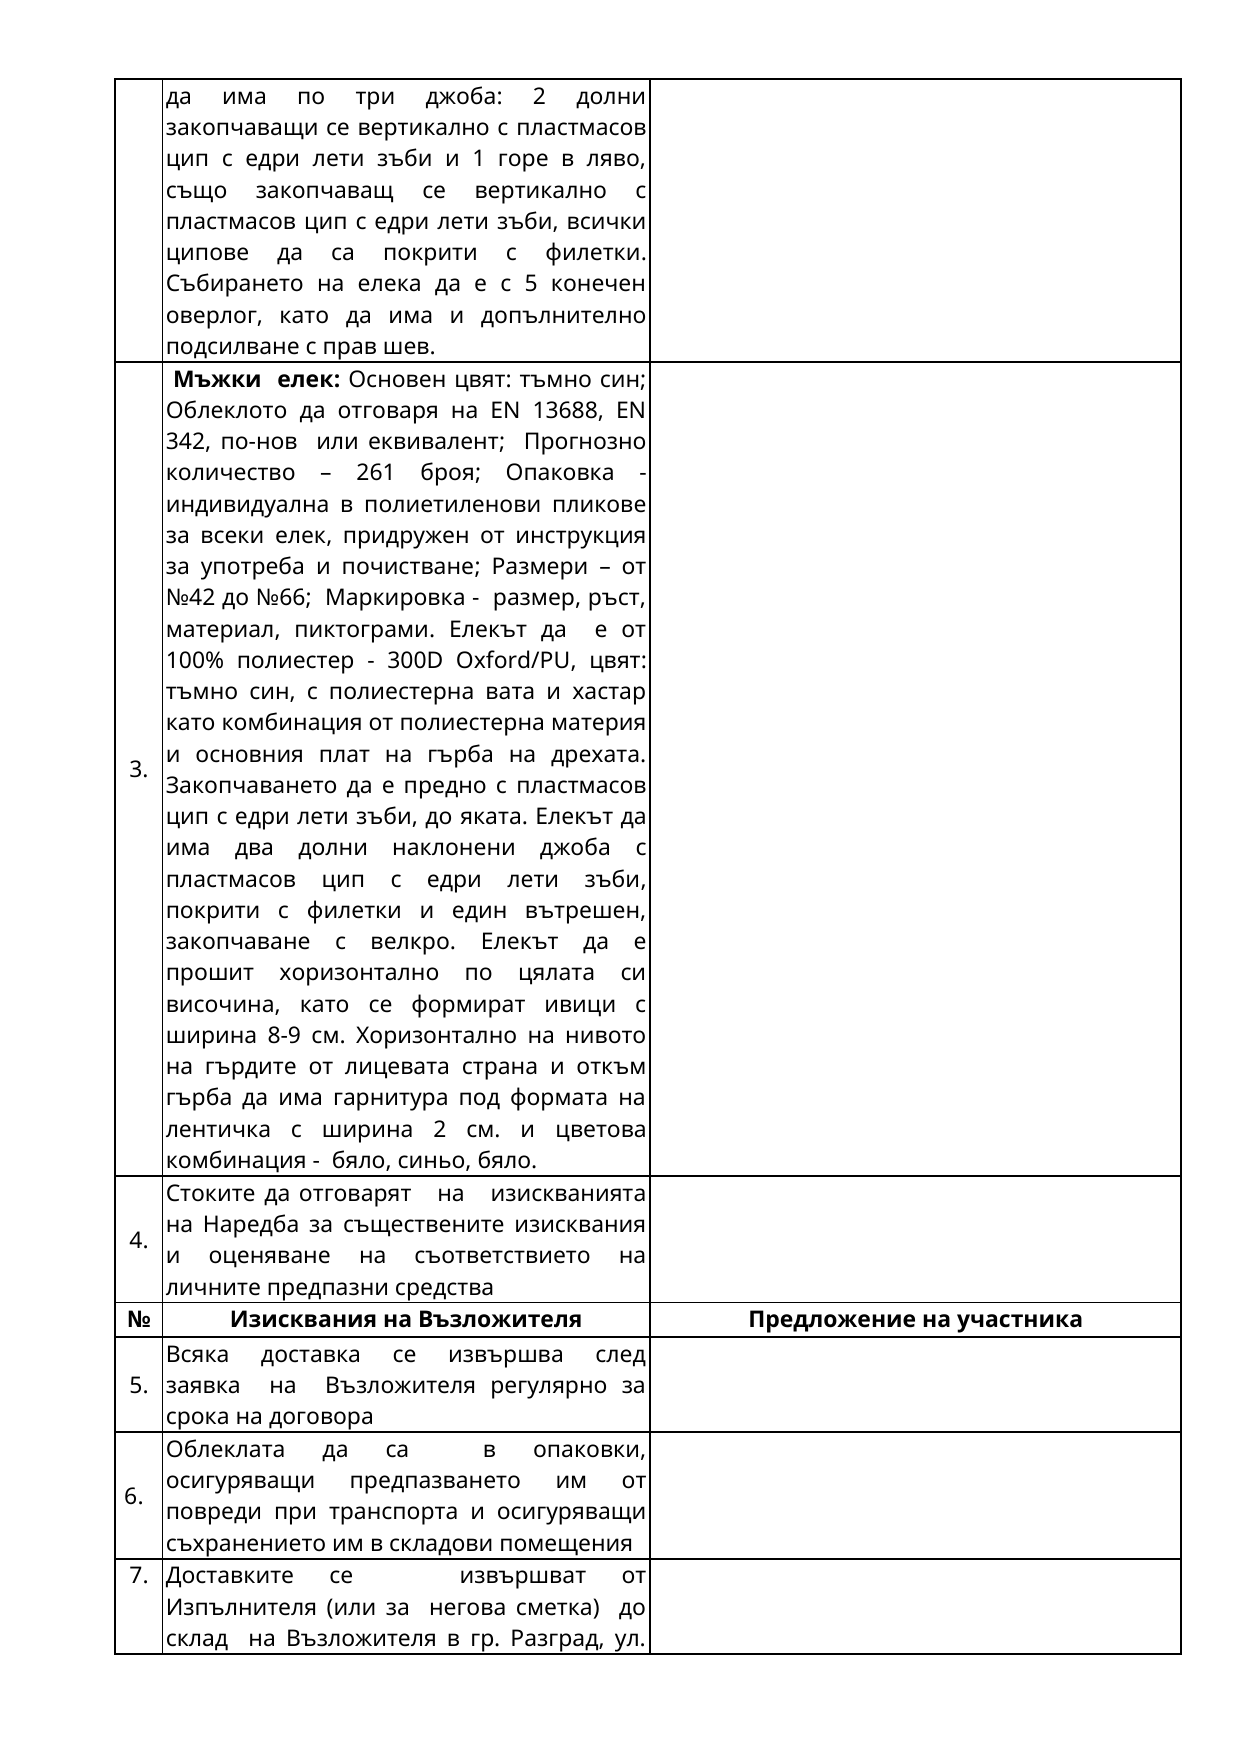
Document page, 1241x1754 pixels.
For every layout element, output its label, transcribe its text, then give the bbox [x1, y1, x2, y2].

table_cell 3. [116, 363, 162, 1175]
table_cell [163, 1560, 649, 1653]
table_cell [651, 80, 1180, 361]
table_cell Предложение на участника [651, 1303, 1180, 1336]
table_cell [163, 80, 649, 361]
table_cell Облеклата да са в опаковки, осигуряващи предпазването им от повреди при транспорта и осигуряващи съхранението им в складови помещения [163, 1433, 649, 1558]
table_cell 7. [116, 1560, 162, 1653]
table_cell Изисквания на Възложителя [163, 1303, 649, 1336]
table_cell [651, 1177, 1180, 1302]
table_cell [651, 1338, 1180, 1431]
table_cell 2. [116, 80, 162, 361]
table_cell [651, 1433, 1180, 1558]
table_cell Мъжки елек: Основен цвят: тъмно син; Облеклото да отговаря на EN 13688, EN 342, по-нов или еквивалент; Прогнозно количество – 261 броя; Опаковка - индивидуална в полиетиленови пликове за всеки елек, придружен от инструкция за употреба и почистване; Размери – от №42 до №66; Маркировка - размер, ръст, материал, пиктограми. Елекът да е от 100% полиестер - 300D Oxford/PU, цвят: тъмно син, с полиестерна вата и хастар като комбинация от полиестерна материя и основния плат на гърба на дрехата. Закопчаването да е предно с пластмасов цип с едри лети зъби, до яката. Елекът да има два долни наклонени джоба с пластмасов цип с едри лети зъби, покрити с филетки и един вътрешен, закопчаване с велкро. Елекът да е прошит хоризонтално по цялата си височина, като се формират ивици с ширина 8-9 см. Хоризонтално на нивото на гърдите от лицевата страна и откъм гърба да има гарнитура под формата на лентичка с ширина 2 см. и цветова комбинация - бяло, синьо, бяло. [163, 363, 649, 1175]
table_cell 6. [116, 1433, 162, 1558]
table_cell 5. [116, 1338, 162, 1431]
table_cell 4. [116, 1177, 162, 1302]
table_cell Всяка доставка се извършва след заявка на Възложителя регулярно за срока на договора [163, 1338, 649, 1431]
table_cell [651, 363, 1180, 1175]
table_cell Стоките да отговарят на изискванията на Наредба за съществените изисквания и оценяване на съответствието на личните предпазни средства [163, 1177, 649, 1302]
table_cell № [116, 1303, 162, 1336]
table_cell [651, 1560, 1180, 1653]
